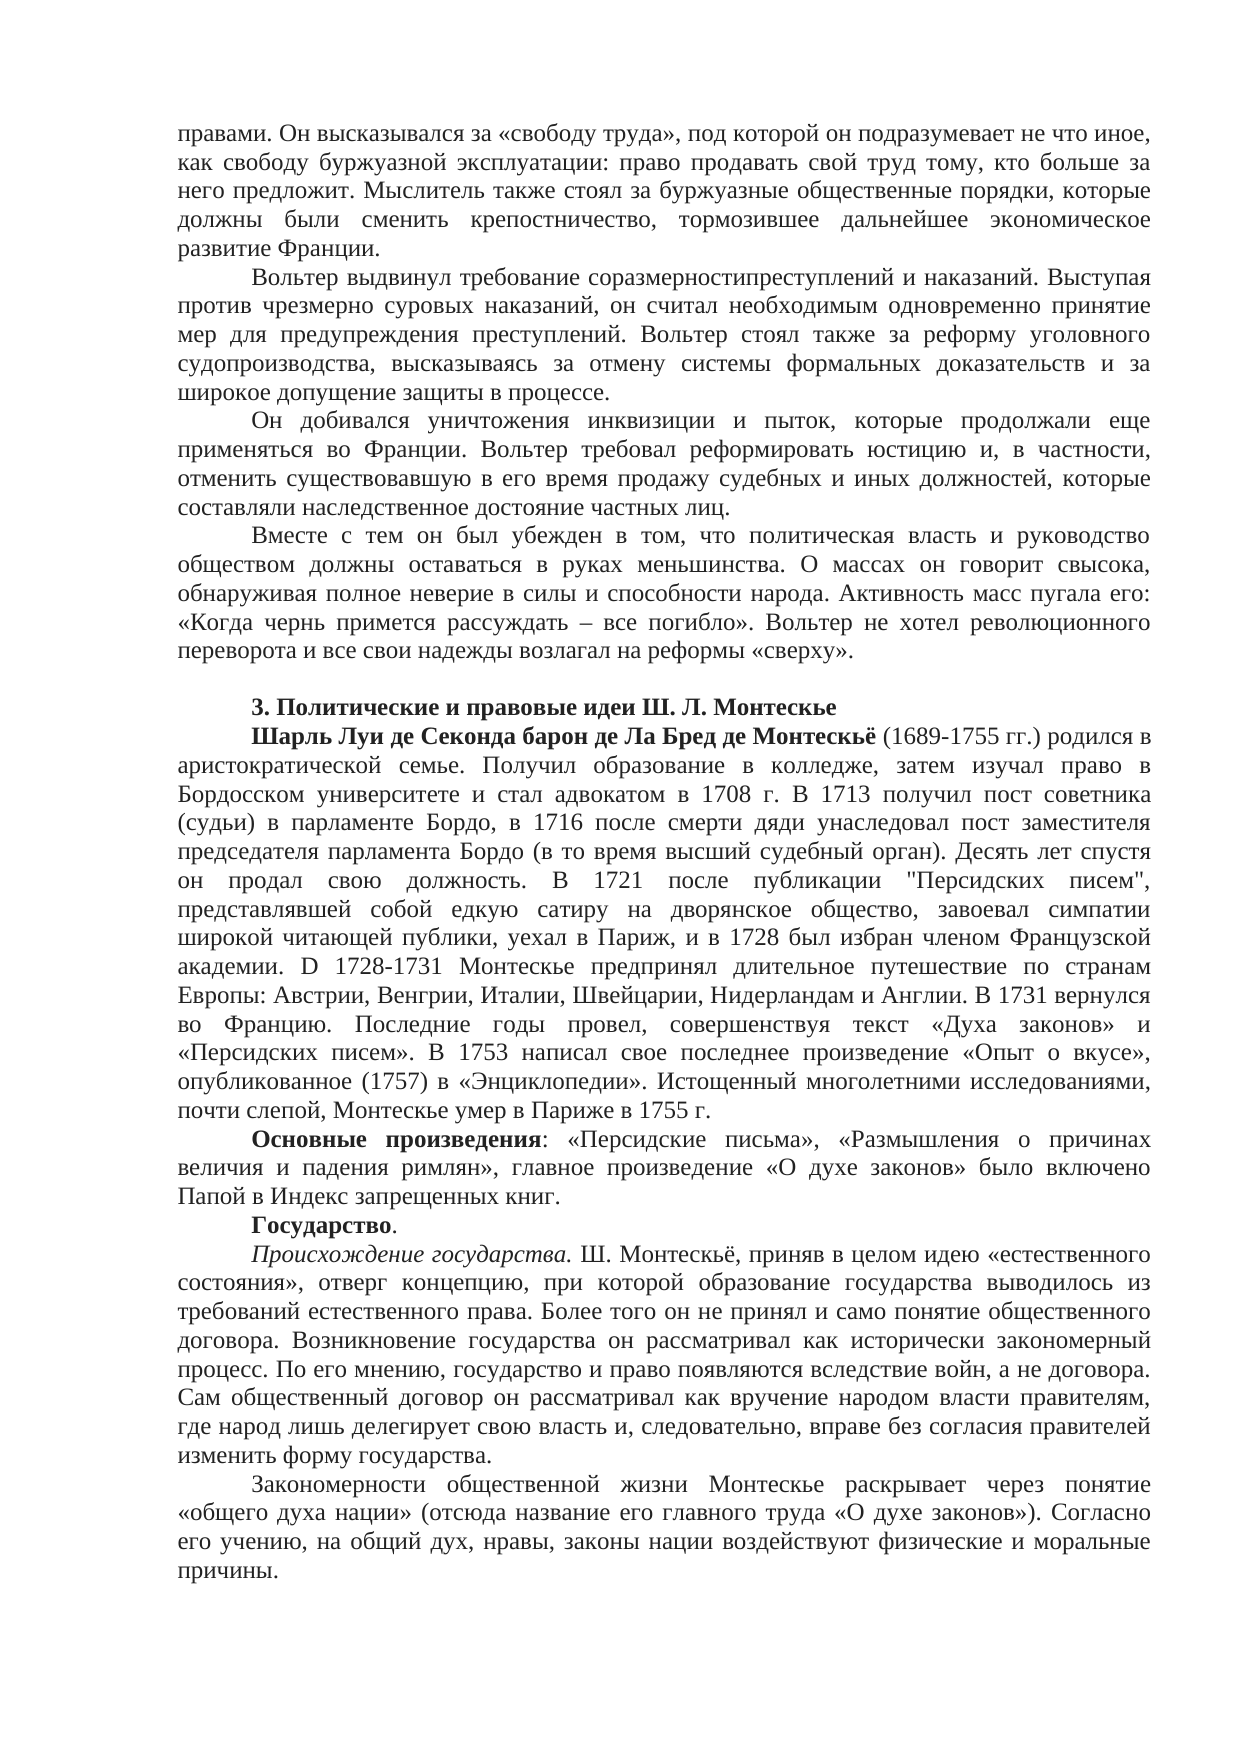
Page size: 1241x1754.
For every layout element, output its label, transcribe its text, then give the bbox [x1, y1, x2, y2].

text Вольтер выдвинул требование соразмерностипреступлений и наказаний. Выступая против чрезмерно суровых наказаний, он считал необходимым одновременно принятие мер для предупреждения преступлений. Вольтер стоял также за реформу уголовного судопроизводства, высказываясь за отмену системы формальных доказательств и за широкое допущение защиты в процессе. [177, 262, 1152, 406]
text Вместе с тем он был убежден в том, что политическая власть и руководство обществом должны оставаться в руках меньшинства. О массах он говорит свысока, обнаруживая полное неверие в силы и способности народа. Активность масс пугала его: «Когда чернь примется рассуждать – все погибло». Вольтер не хотел революционного переворота и все свои надежды возлагал на реформы «сверху». [177, 521, 1152, 664]
text Государство. [177, 1210, 1152, 1239]
text Происхождение государства. Ш. Монтескьё, приняв в целом идею «естественного состояния», отверг концепцию, при которой образование государства выводилось из требований естественного права. Более того он не принял и само понятие общественного договора. Возникновение государства он рассматривал как исторически закономерный процесс. По его мнению, государство и право появляются вследствие войн, а не договора. Сам общественный договор он рассматривал как вручение народом власти правителям, где народ лишь делегирует свою власть и, следовательно, вправе без согласия правителей изменить форму государства. [177, 1239, 1152, 1469]
text Основные произведения: «Персидские письма», «Размышления о причинах величия и падения римлян», главное произведение «О духе законов» было включено Папой в Индекс запрещенных книг. [177, 1124, 1152, 1210]
text Он добивался уничтожения инквизиции и пыток, которые продолжали еще применяться во Франции. Вольтер требовал реформировать юстицию и, в частности, отменить существовавшую в его время продажу судебных и иных должностей, которые составляли наследственное достояние частных лиц. [177, 406, 1152, 521]
text Закономерности общественной жизни Монтескье раскрывает через понятие «общего духа нации» (отсюда название его главного труда «О духе законов»). Согласно его учению, на общий дух, нравы, законы нации воздействуют физические и моральные причины. [177, 1469, 1152, 1584]
text Шарль Луи де Секонда барон де Ла Бред де Монтескьё (1689-1755 гг.) родился в аристократической семье. Получил образование в колледже, затем изучал право в Бордосском университете и стал адвокатом в 1708 г. В 1713 получил пост советника (судьи) в парламенте Бордо, в 1716 после смерти дяди унаследовал пост заместителя председателя парламента Бордо (в то время высший судебный орган). Десять лет спустя он продал свою должность. В 1721 после публикации "Персидских писем", представлявшей собой едкую сатиру на дворянское общество, завоевал симпатии широкой читающей публики, уехал в Париж, и в 1728 был избран членом Французской академии. D 1728-1731 Монтескье предпринял длительное путешествие по странам Европы: Австрии, Венгрии, Италии, Швейцарии, Нидерландам и Англии. В 1731 вернулся во Францию. Последние годы провел, совершенствуя текст «Духа законов» и «Персидских писем». В 1753 написал свое последнее произведение «Опыт о вкусе», опубликованное (1757) в «Энциклопедии». Истощенный многолетними исследованиями, почти слепой, Монтескье умер в Париже в 1755 г. [177, 721, 1152, 1124]
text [177, 118, 1152, 262]
text 3. Политические и правовые идеи Ш. Л. Монтескье [177, 692, 1152, 721]
